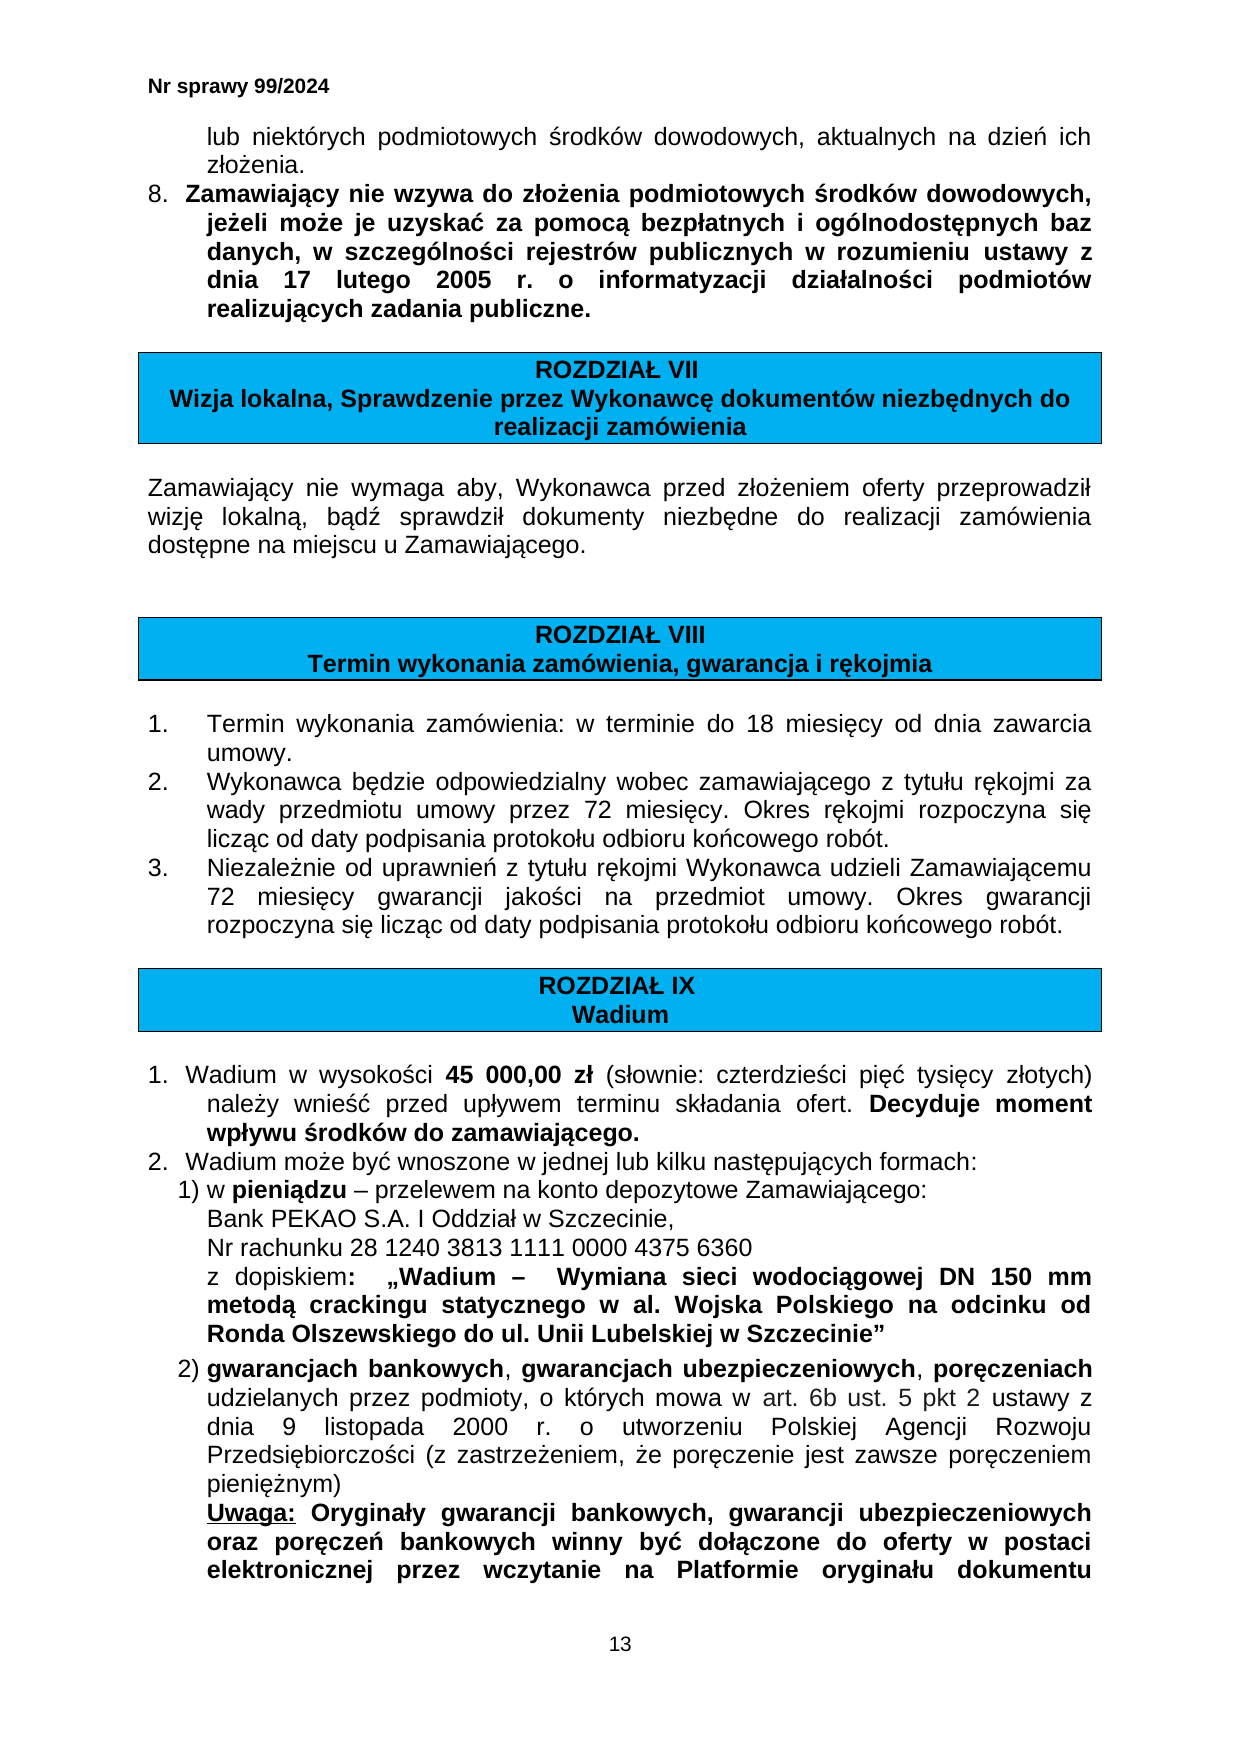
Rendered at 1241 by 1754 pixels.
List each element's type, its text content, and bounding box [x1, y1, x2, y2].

text z dopiskiem: „Wadium – Wymiana sieci wodociągowej DN 150 mm metodą crackingu statycznego w al. Wojska Polskiego na odcinku od Ronda Olszewskiego do ul. Unii Lubelskiej w Szczecinie” [207, 1262, 1093, 1348]
list Wykonawca będzie odpowiedzialny wobec zamawiającego z tytułu rękojmi za wady przedmiotu umowy przez 72 miesięcy. Okres rękojmi rozpoczyna się licząc od daty podpisania protokołu odbioru końcowego robót. [148, 767, 1093, 853]
list w pieniądzu – przelewem na konto depozytowe Zamawiającego: [177, 1176, 1093, 1204]
list Termin wykonania zamówienia: w terminie do 18 miesięcy od dnia zawarcia umowy. [148, 709, 1093, 767]
text Zamawiający nie wymaga aby, Wykonawca przed złożeniem oferty przeprowadził wizję lokalną, bądź sprawdził dokumenty niezbędne do realizacji zamówienia dostępne na miejscu u Zamawiającego. [148, 473, 1093, 559]
text Termin wykonania zamówienia, gwarancja i rękojmia [139, 646, 1101, 679]
list Wadium może być wnoszone w jednej lub kilku następujących formach: [148, 1147, 1093, 1176]
text ROZDZIAŁ VIII [139, 618, 1101, 646]
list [148, 122, 1093, 179]
subtitle ROZDZIAŁ IX Wadium [139, 969, 1101, 1031]
list Wadium w wysokości 45 000,00 zł (słownie: czterdzieści pięć tysięcy złotych) należy wnieść przed upływem terminu składania ofert. Decyduje moment wpływu środków do zamawiającego. [148, 1061, 1093, 1147]
list gwarancjach bankowych, gwarancjach ubezpieczeniowych, poręczeniach udzielanych przez podmioty, o których mowa w art. 6b ust. 5 pkt 2 ustawy z dnia 9 listopada 2000 r. o utworzeniu Polskiej Agencji Rozwoju Przedsiębiorczości (z zastrzeżeniem, że poręczenie jest zawsze poręczeniem pieniężnym) [177, 1354, 1093, 1498]
list Niezależnie od uprawnień z tytułu rękojmi Wykonawca udzieli Zamawiającemu 72 miesięcy gwarancji jakości na przedmiot umowy. Okres gwarancji rozpoczyna się licząc od daty podpisania protokołu odbioru końcowego robót. [148, 853, 1093, 939]
list Bank PEKAO S.A. I Oddział w Szczecinie, Nr rachunku 28 1240 3813 1111 0000 4375 6360 [207, 1204, 1093, 1262]
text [207, 1498, 1093, 1584]
list Zamawiający nie wzywa do złożenia podmiotowych środków dowodowych, jeżeli może je uzyskać za pomocą bezpłatnych i ogólnodostępnych baz danych, w szczególności rejestrów publicznych w rozumieniu ustawy z dnia 17 lutego 2005 r. o informatyzacji działalności podmiotów realizujących zadania publiczne. [148, 179, 1093, 323]
text ROZDZIAŁ VII Wizja lokalna, Sprawdzenie przez Wykonawcę dokumentów niezbędnych do realizacji zamówienia [139, 353, 1101, 443]
